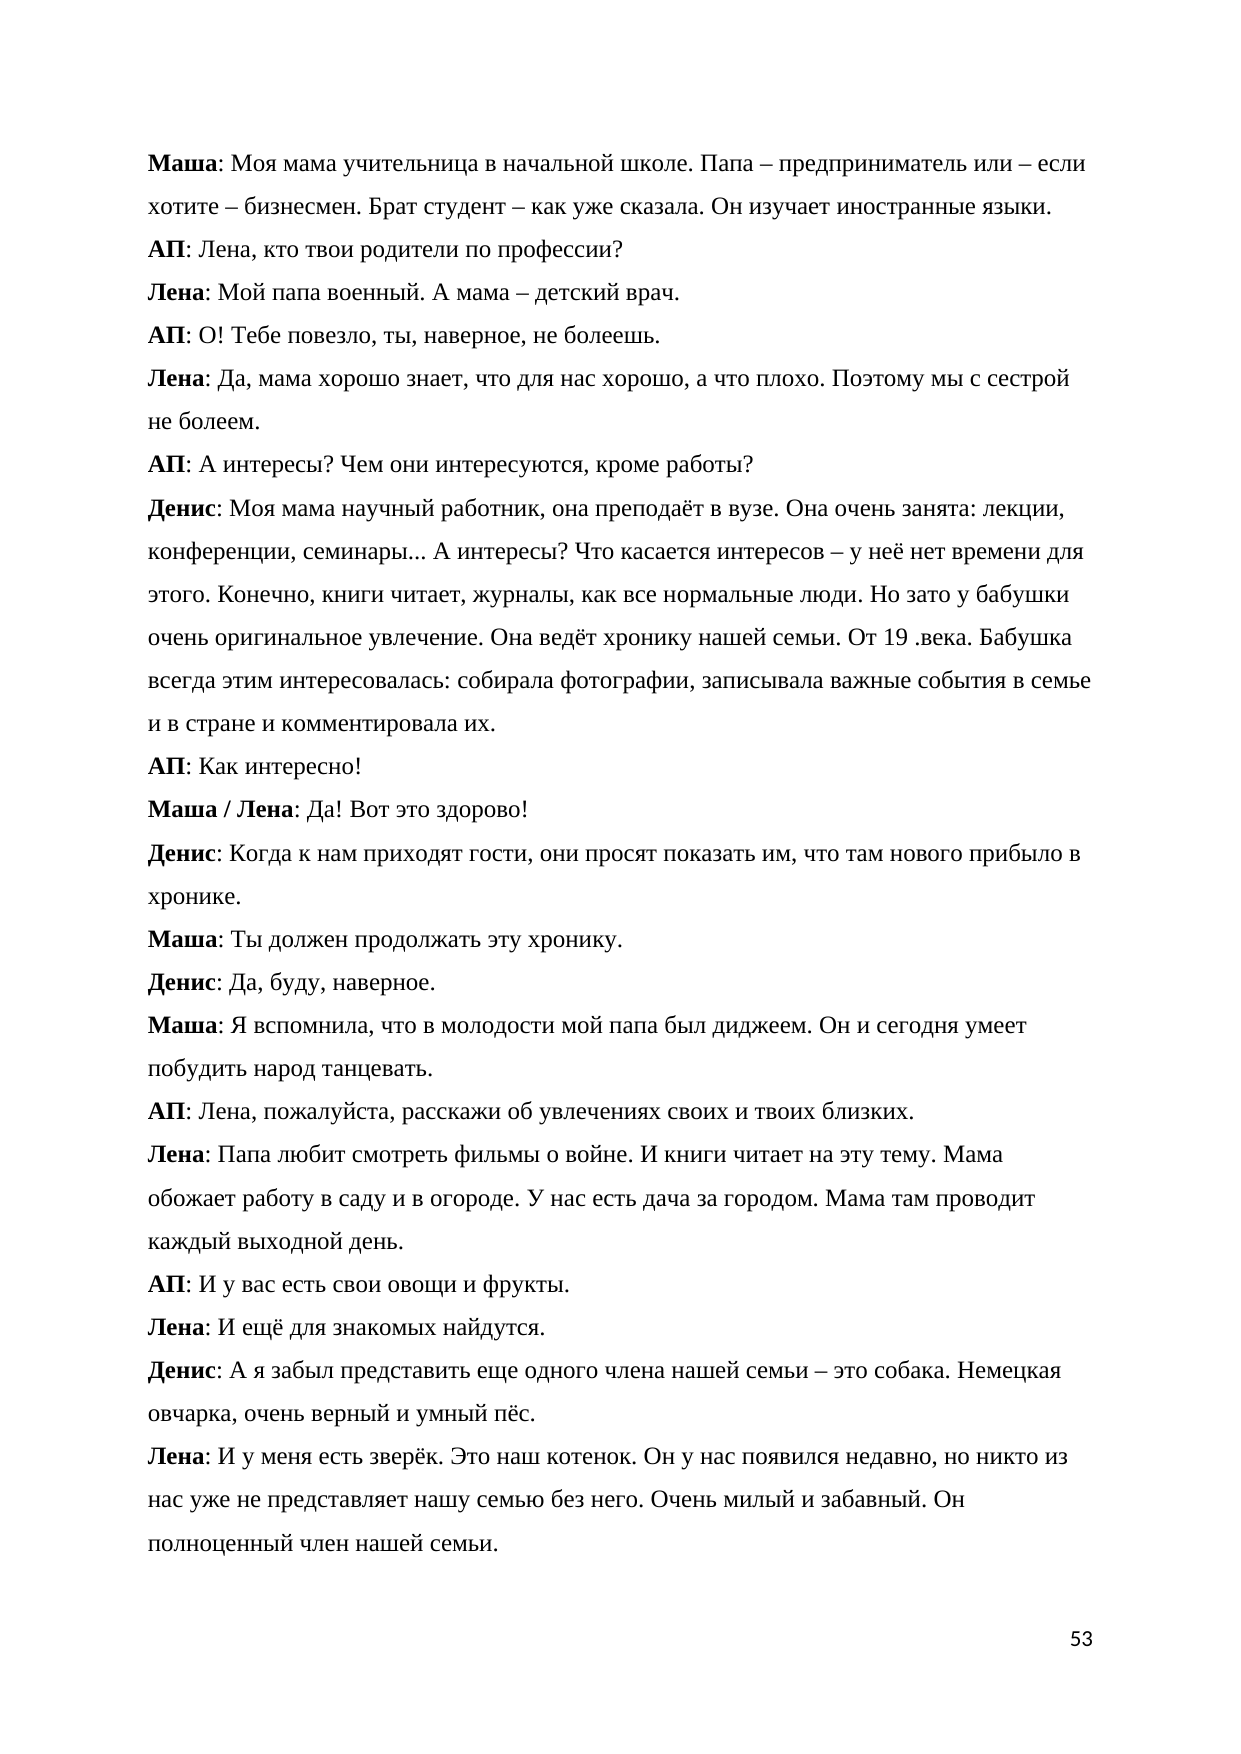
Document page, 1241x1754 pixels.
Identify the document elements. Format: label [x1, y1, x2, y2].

text [148, 148, 1093, 1556]
